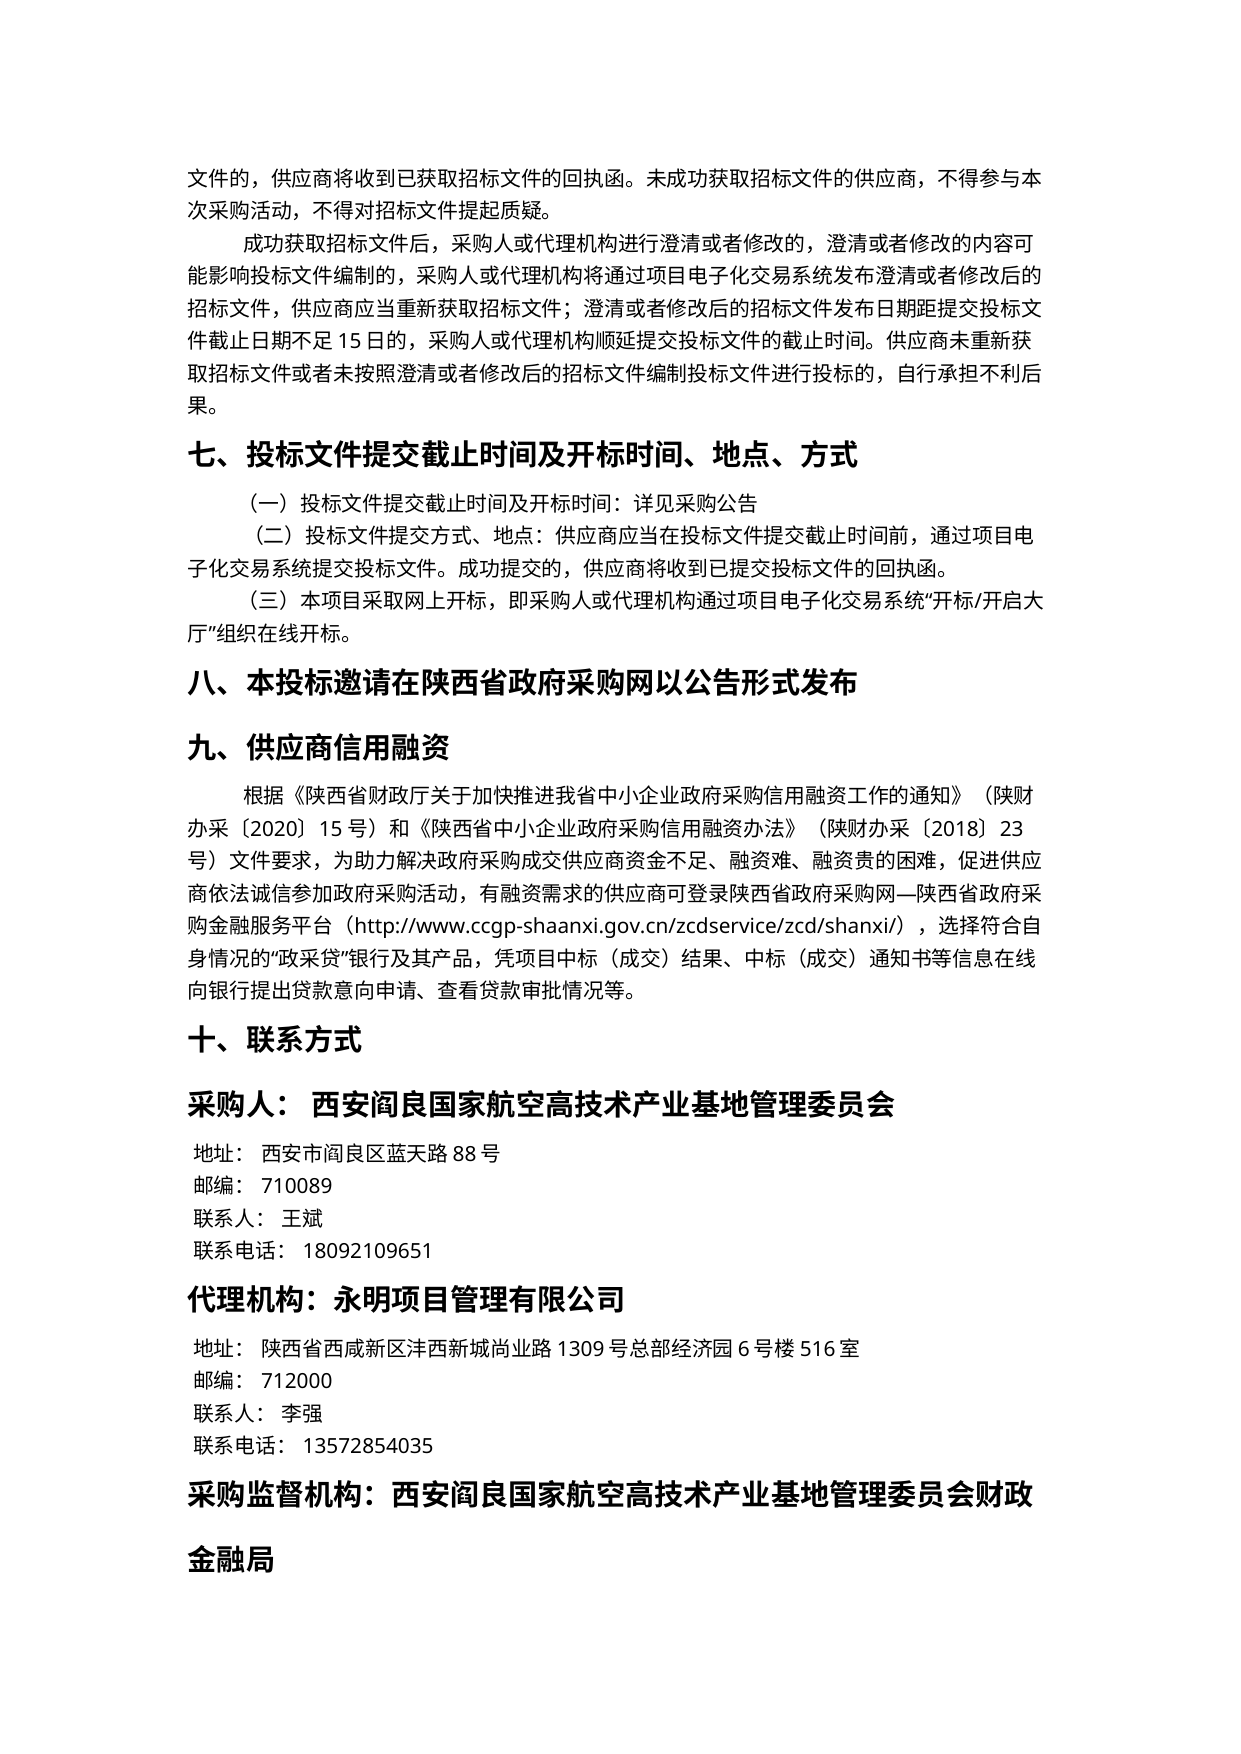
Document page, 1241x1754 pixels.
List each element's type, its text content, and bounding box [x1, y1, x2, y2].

text 十、联系方式 [187, 1007, 1053, 1072]
text 地址： 西安市阎良区蓝天路88号 [187, 1137, 1053, 1169]
text 采购人： 西安阎良国家航空高技术产业基地管理委员会 [187, 1072, 1053, 1137]
text 联系人： 李强 [187, 1397, 1053, 1429]
text 代理机构：永明项目管理有限公司 [187, 1267, 1053, 1332]
text 八、本投标邀请在陕西省政府采购网以公告形式发布 [187, 649, 1053, 714]
text （一）投标文件提交截止时间及开标时间：详见采购公告 [187, 487, 1053, 519]
text 邮编： 712000 [187, 1364, 1053, 1397]
text 地址： 陕西省西咸新区沣西新城尚业路1309号总部经济园6号楼516室 [187, 1332, 1053, 1364]
text （二）投标文件提交方式、地点：供应商应当在投标文件提交截止时间前，通过项目电子化交易系统提交投标文件。成功提交的，供应商将收到已提交投标文件的回执函。 [187, 519, 1053, 584]
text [187, 162, 1053, 227]
text 邮编： 710089 [187, 1169, 1053, 1202]
text 采购监督机构：西安阎良国家航空高技术产业基地管理委员会财政金融局 [187, 1462, 1053, 1592]
text 联系人： 王斌 [187, 1202, 1053, 1234]
text 联系电话： 18092109651 [187, 1234, 1053, 1267]
text 七、投标文件提交截止时间及开标时间、地点、方式 [187, 422, 1053, 487]
text 根据《陕西省财政厅关于加快推进我省中小企业政府采购信用融资工作的通知》（陕财办采〔2020〕15 号）和《陕西省中小企业政府采购信用融资办法》（陕财办采〔2018〕23 号）文件要求，为助力解决政府采购成交供应商资金不足、融资难、融资贵的困难，促进供应商依法诚信参加政府采购活动，有融资需求的供应商可登录陕西省政府采购网—陕西省政府采购金融服务平台（http://www.ccgp-shaanxi.gov.cn/zcdservice/zcd/shanxi/），选择符合自身情况的“政采贷”银行及其产品，凭项目中标（成交）结果、中标（成交）通知书等信息在线向银行提出贷款意向申请、查看贷款审批情况等。 [187, 779, 1053, 1007]
text （三）本项目采取网上开标，即采购人或代理机构通过项目电子化交易系统“开标/开启大厅”组织在线开标。 [187, 584, 1053, 649]
text 九、供应商信用融资 [187, 714, 1053, 779]
text 联系电话： 13572854035 [187, 1429, 1053, 1462]
text 成功获取招标文件后，采购人或代理机构进行澄清或者修改的，澄清或者修改的内容可能影响投标文件编制的，采购人或代理机构将通过项目电子化交易系统发布澄清或者修改后的招标文件，供应商应当重新获取招标文件；澄清或者修改后的招标文件发布日期距提交投标文件截止日期不足15日的，采购人或代理机构顺延提交投标文件的截止时间。供应商未重新获取招标文件或者未按照澄清或者修改后的招标文件编制投标文件进行投标的，自行承担不利后果。 [187, 227, 1053, 422]
